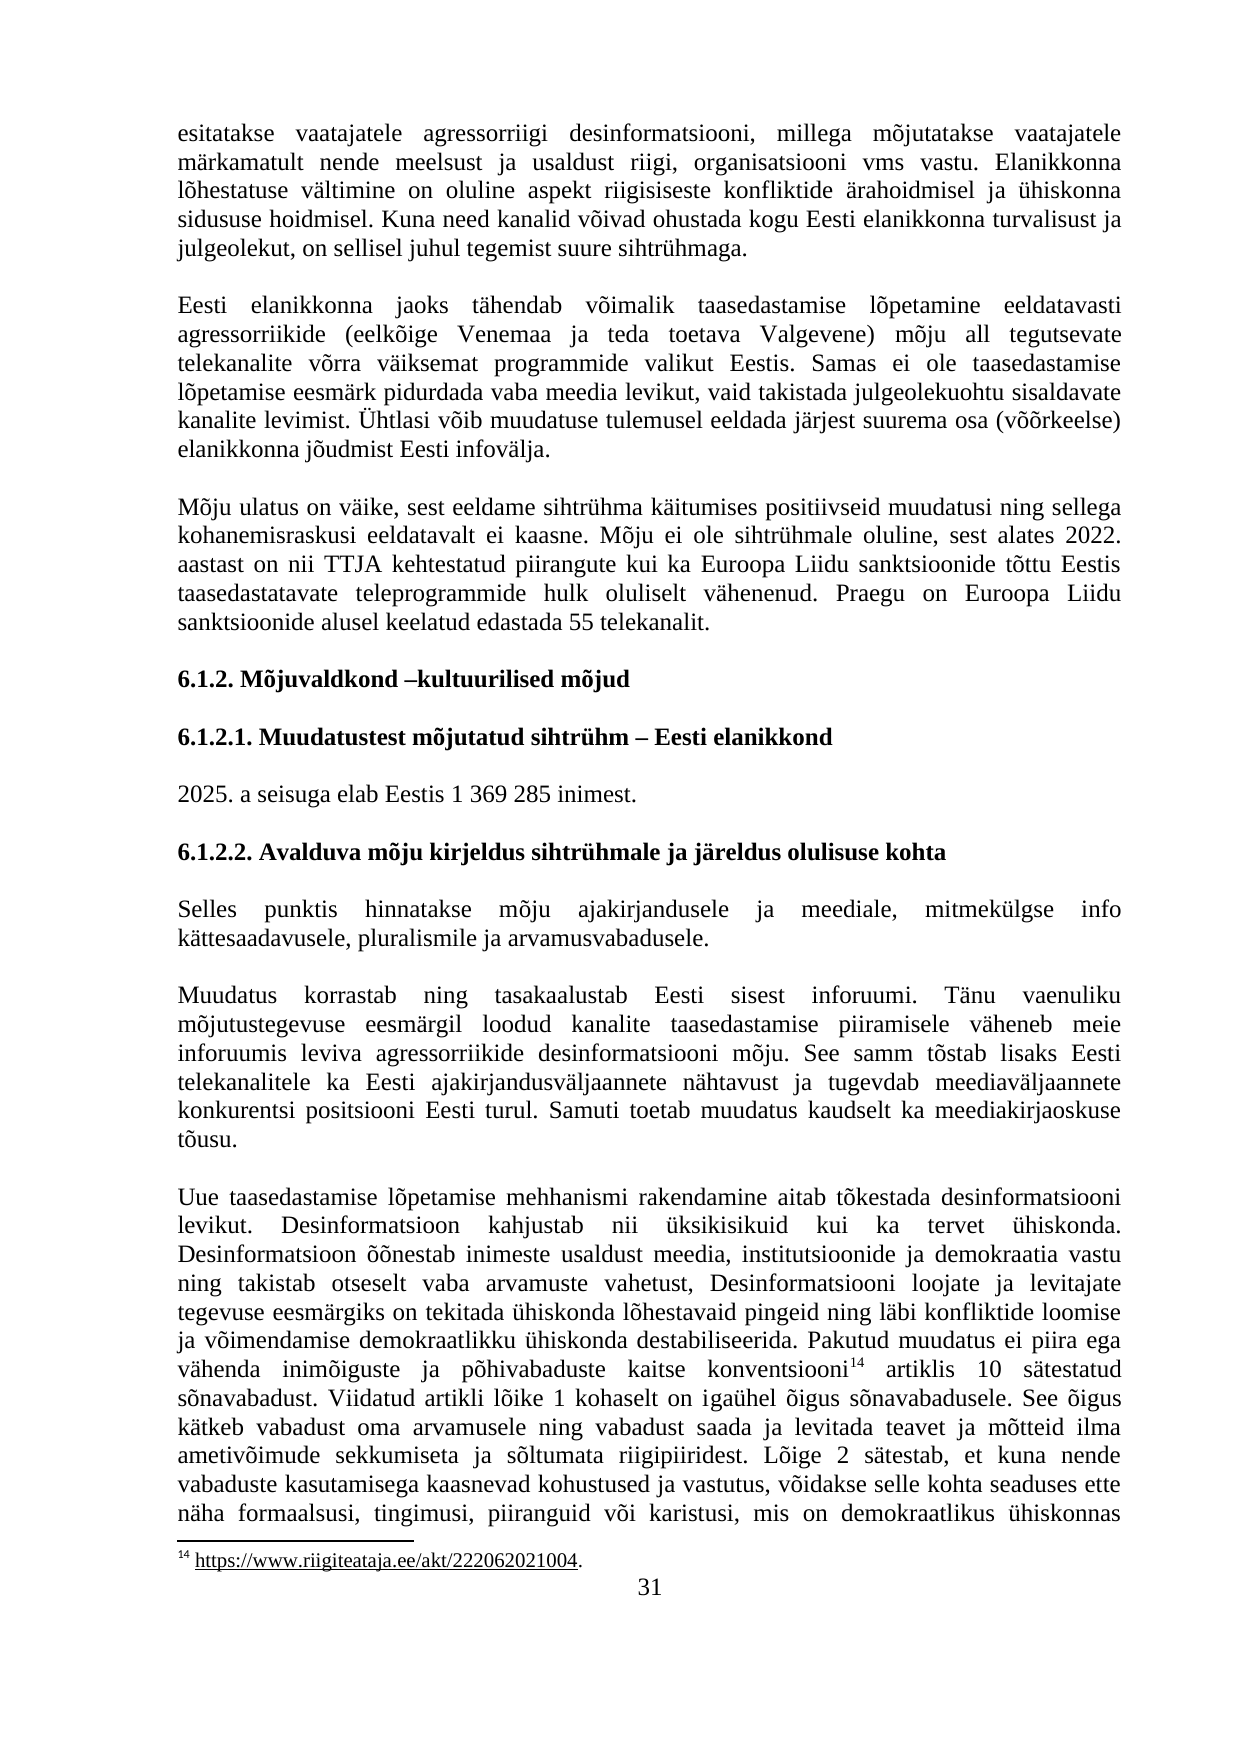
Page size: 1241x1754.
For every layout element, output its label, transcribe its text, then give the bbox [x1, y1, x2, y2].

text 6.1.2.1. Muudatustest mõjutatud sihtrühm – Eesti elanikkond [177, 722, 1122, 751]
text Mõju ulatus on väike, sest eeldame sihtrühma käitumises positiivseid muudatusi ning sellega kohanemisraskusi eeldatavalt ei kaasne. Mõju ei ole sihtrühmale oluline, sest alates 2022. aastast on nii TTJA kehtestatud piirangute kui ka Euroopa Liidu sanktsioonide tõttu Eestis taasedastatavate teleprogrammide hulk oluliselt vähenenud. Praegu on Euroopa Liidu sanktsioonide alusel keelatud edastada 55 telekanalit. [177, 492, 1122, 636]
text 2025. a seisuga elab Eestis 1 369 285 inimest. [177, 779, 1122, 808]
text Selles punktis hinnatakse mõju ajakirjandusele ja meediale, mitmekülgse info kättesaadavusele, pluralismile ja arvamusvabadusele. [177, 894, 1122, 952]
text 6.1.2.2. Avalduva mõju kirjeldus sihtrühmale ja järeldus olulisuse kohta [177, 837, 1122, 866]
text Muudatus korrastab ning tasakaalustab Eesti sisest inforuumi. Tänu vaenuliku mõjutustegevuse eesmärgil loodud kanalite taasedastamise piiramisele väheneb meie inforuumis leviva agressorriikide desinformatsiooni mõju. See samm tõstab lisaks Eesti telekanalitele ka Eesti ajakirjandusväljaannete nähtavust ja tugevdab meediaväljaannete konkurentsi positsiooni Eesti turul. Samuti toetab muudatus kaudselt ka meediakirjaoskuse tõusu. [177, 981, 1122, 1153]
text Eesti elanikkonna jaoks tähendab võimalik taasedastamise lõpetamine eeldatavasti agressorriikide (eelkõige Venemaa ja teda toetava Valgevene) mõju all tegutsevate telekanalite võrra väiksemat programmide valikut Eestis. Samas ei ole taasedastamise lõpetamise eesmärk pidurdada vaba meedia levikut, vaid takistada julgeolekuohtu sisaldavate kanalite levimist. Ühtlasi võib muudatuse tulemusel eeldada järjest suurema osa (võõrkeelse) elanikkonna jõudmist Eesti infovälja. [177, 291, 1122, 463]
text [177, 118, 1122, 262]
text 6.1.2. Mõjuvaldkond –kultuurilised mõjud [177, 664, 1122, 693]
